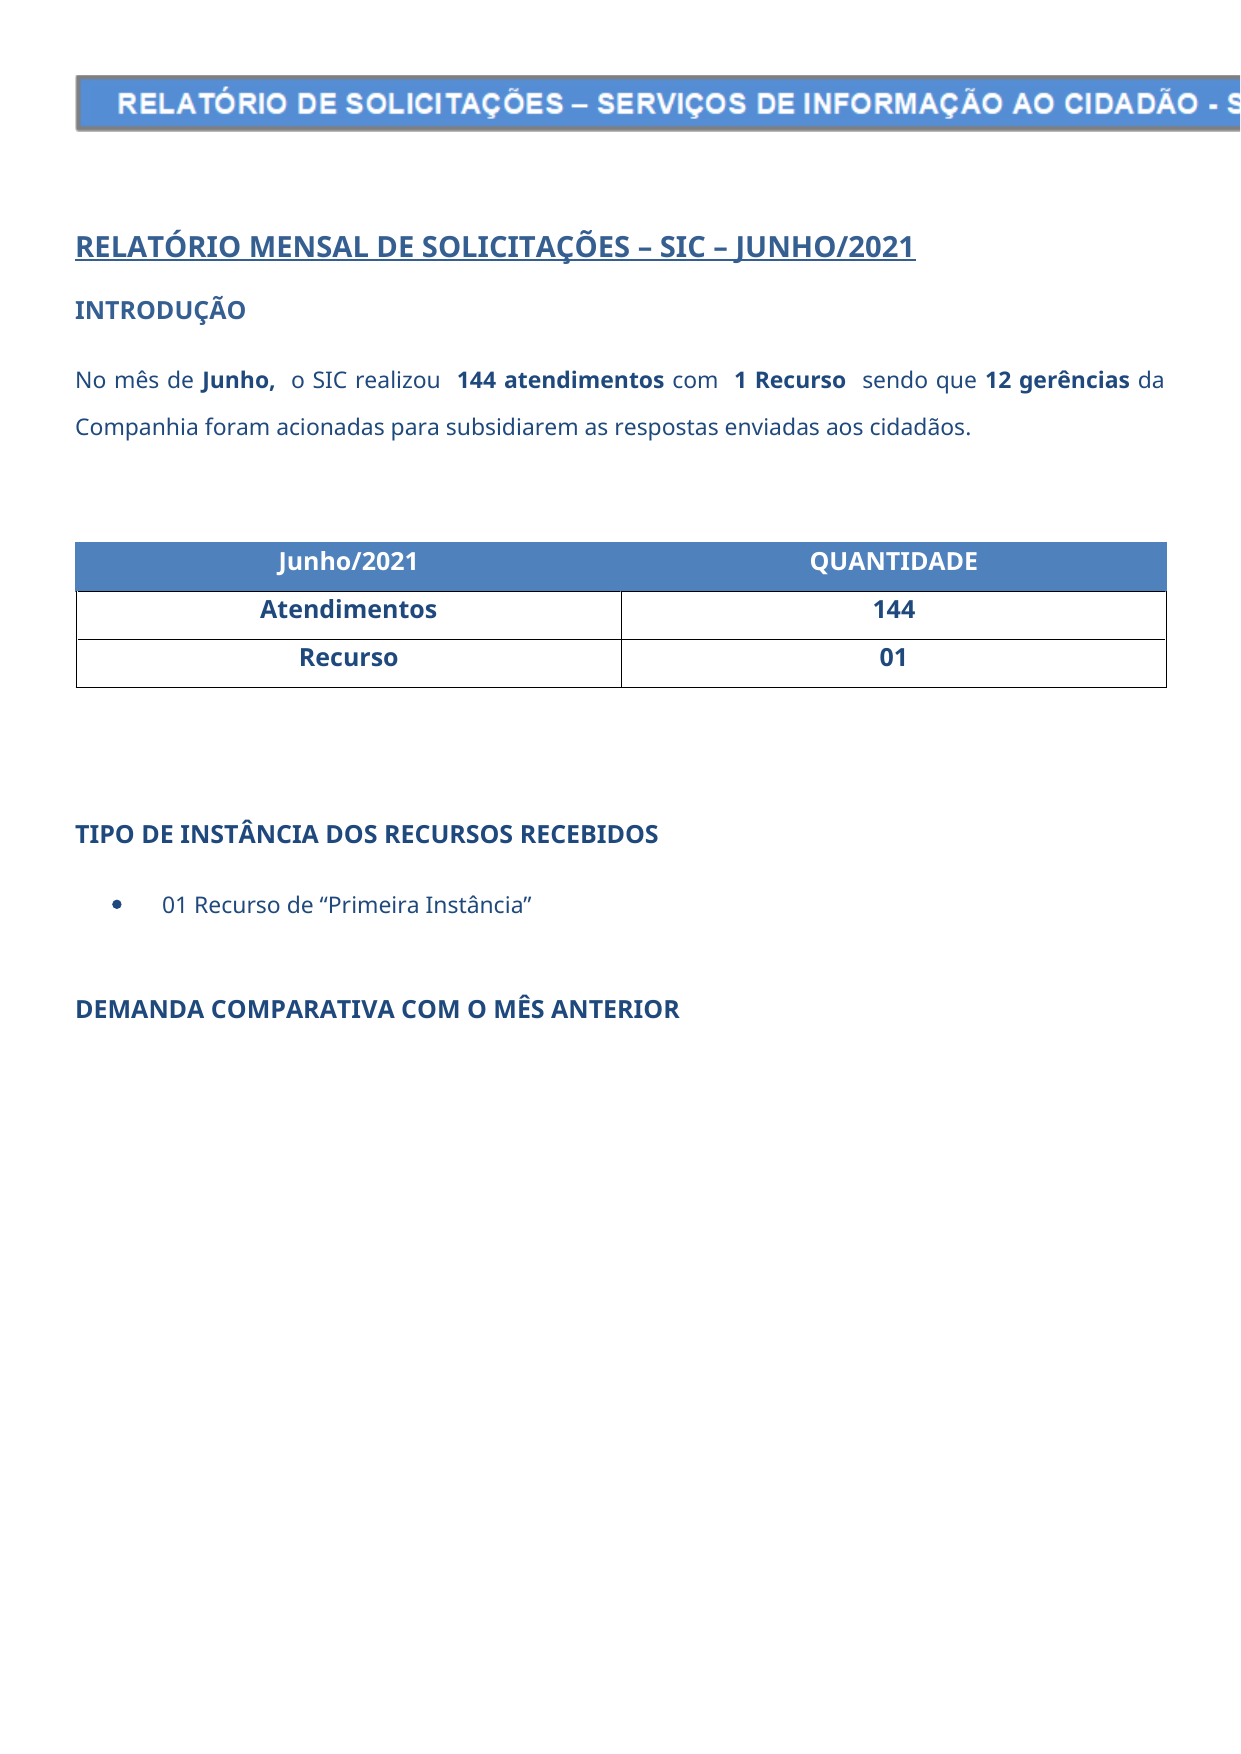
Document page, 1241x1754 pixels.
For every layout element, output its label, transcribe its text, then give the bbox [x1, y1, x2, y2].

text DEMANDA COMPARATIVA COM O MÊS ANTERIOR [75, 992, 1165, 1026]
table_cell 144 [622, 592, 1166, 639]
text RELATÓRIO MENSAL DE SOLICITAÇÕES – SIC – JUNHO/2021 [75, 226, 1165, 266]
picture [75, 75, 1241, 135]
list 01 Recurso de “Primeira Instância” [112, 888, 1165, 920]
table_cell 01 [622, 639, 1166, 687]
table_header QUANTIDADE [622, 544, 1165, 591]
text TIPO DE INSTÂNCIA DOS RECURSOS RECEBIDOS [75, 817, 1165, 851]
table_cell Atendimentos [77, 592, 621, 639]
text INTRODUÇÃO [75, 292, 1165, 326]
text No mês de Junho, o SIC realizou 144 atendimentos com 1 Recurso sendo que 12 gerências da Companhia foram acionadas para subsidiarem as respostas enviadas aos cidadãos. [75, 364, 1165, 442]
table_cell Recurso [77, 640, 621, 687]
table_header Junho/2021 [77, 544, 620, 591]
